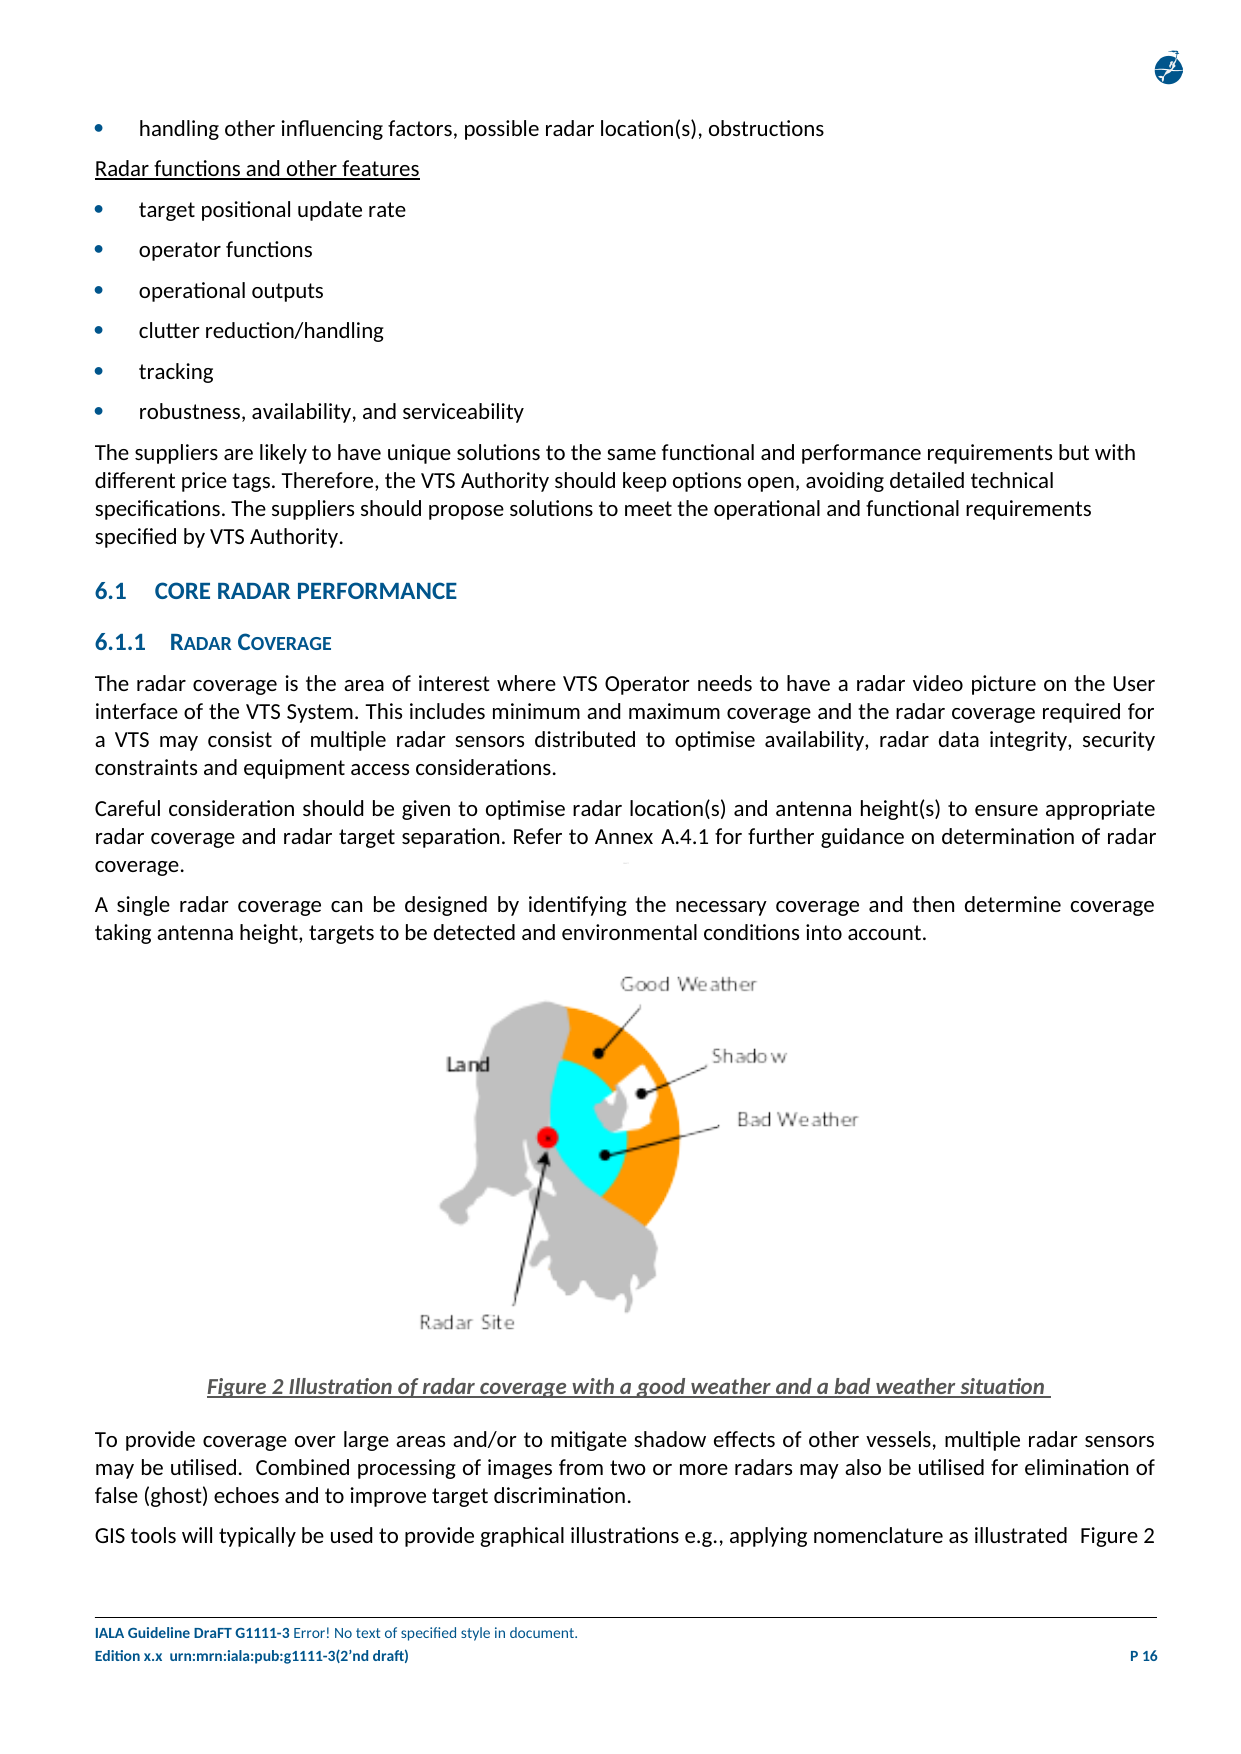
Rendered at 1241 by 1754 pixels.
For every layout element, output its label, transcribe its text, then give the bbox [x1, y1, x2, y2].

text GIS tools will typically be used to provide graphical illustrations e.g., applying nomenclature as illustrated Figure 2 [94, 1522, 1157, 1550]
text clutter reduction/handling [94, 316, 1157, 344]
text Figure 2 Illustration of radar coverage with a good weather and a bad weather situation [94, 1372, 1157, 1400]
text The radar coverage is the area of interest where VTS Operator needs to have a radar video picture on the User interface of the VTS System. This includes minimum and maximum coverage and the radar coverage required for a VTS may consist of multiple radar sensors distributed to optimise availability, radar data integrity, security constraints and equipment access considerations. [94, 669, 1157, 781]
text handling other influencing factors, possible radar location(s), obstructions [94, 114, 1157, 142]
text To provide coverage over large areas and/or to mitigate shadow effects of other vessels, multiple radar sensors may be utilised. Combined processing of images from two or more radars may also be utilised for elimination of false (ghost) echoes and to improve target discrimination. [94, 1425, 1157, 1509]
subtitle Core Radar Performance [94, 575, 1157, 605]
list Radar functions and other features [94, 154, 1157, 182]
text target positional update rate [94, 195, 1157, 223]
text Careful consideration should be given to optimise radar location(s) and antenna height(s) to ensure appropriate radar coverage and radar target separation. Refer to Annex A.4.1 for further guidance on determination of radar coverage. [94, 794, 1157, 878]
subtitle Radar Coverage [94, 626, 1069, 657]
text operator functions [94, 235, 1157, 263]
text tracking [94, 357, 1157, 385]
text robustness, availability, and serviceability [94, 397, 1157, 425]
text A single radar coverage can be designed by identifying the necessary coverage and then determine coverage taking antenna height, targets to be detected and environmental conditions into account. [94, 890, 1157, 946]
picture [1123, 0, 1241, 119]
list The suppliers are likely to have unique solutions to the same functional and performance requirements but with different price tags. Therefore, the VTS Authority should keep options open, avoiding detailed technical specifications. The suppliers should propose solutions to meet the operational and functional requirements specified by VTS Authority. [94, 438, 1157, 550]
text operational outputs [94, 276, 1157, 304]
